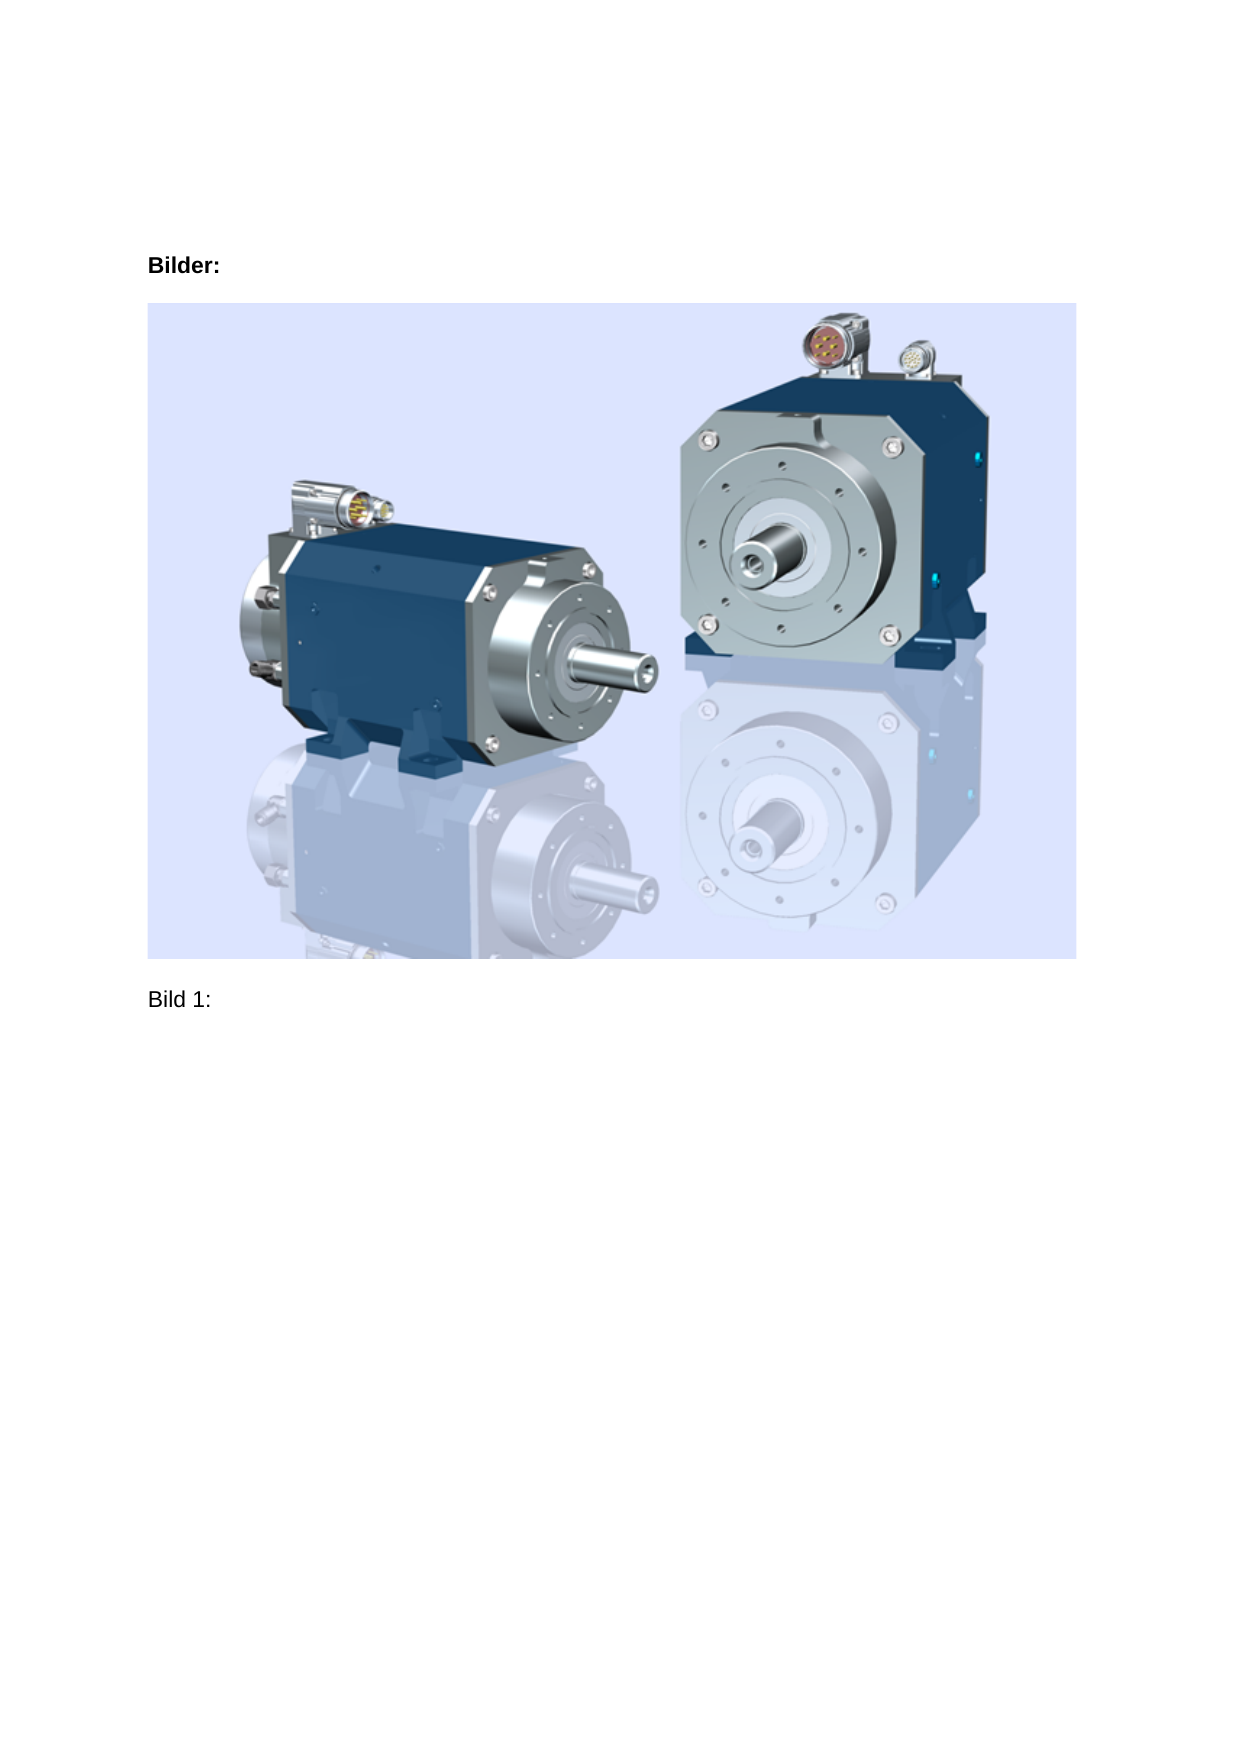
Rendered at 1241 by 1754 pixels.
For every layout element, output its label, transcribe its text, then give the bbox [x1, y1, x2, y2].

text Bild 1: [148, 986, 1093, 1012]
picture [147, 303, 1077, 959]
text Bilder: [148, 252, 1093, 278]
